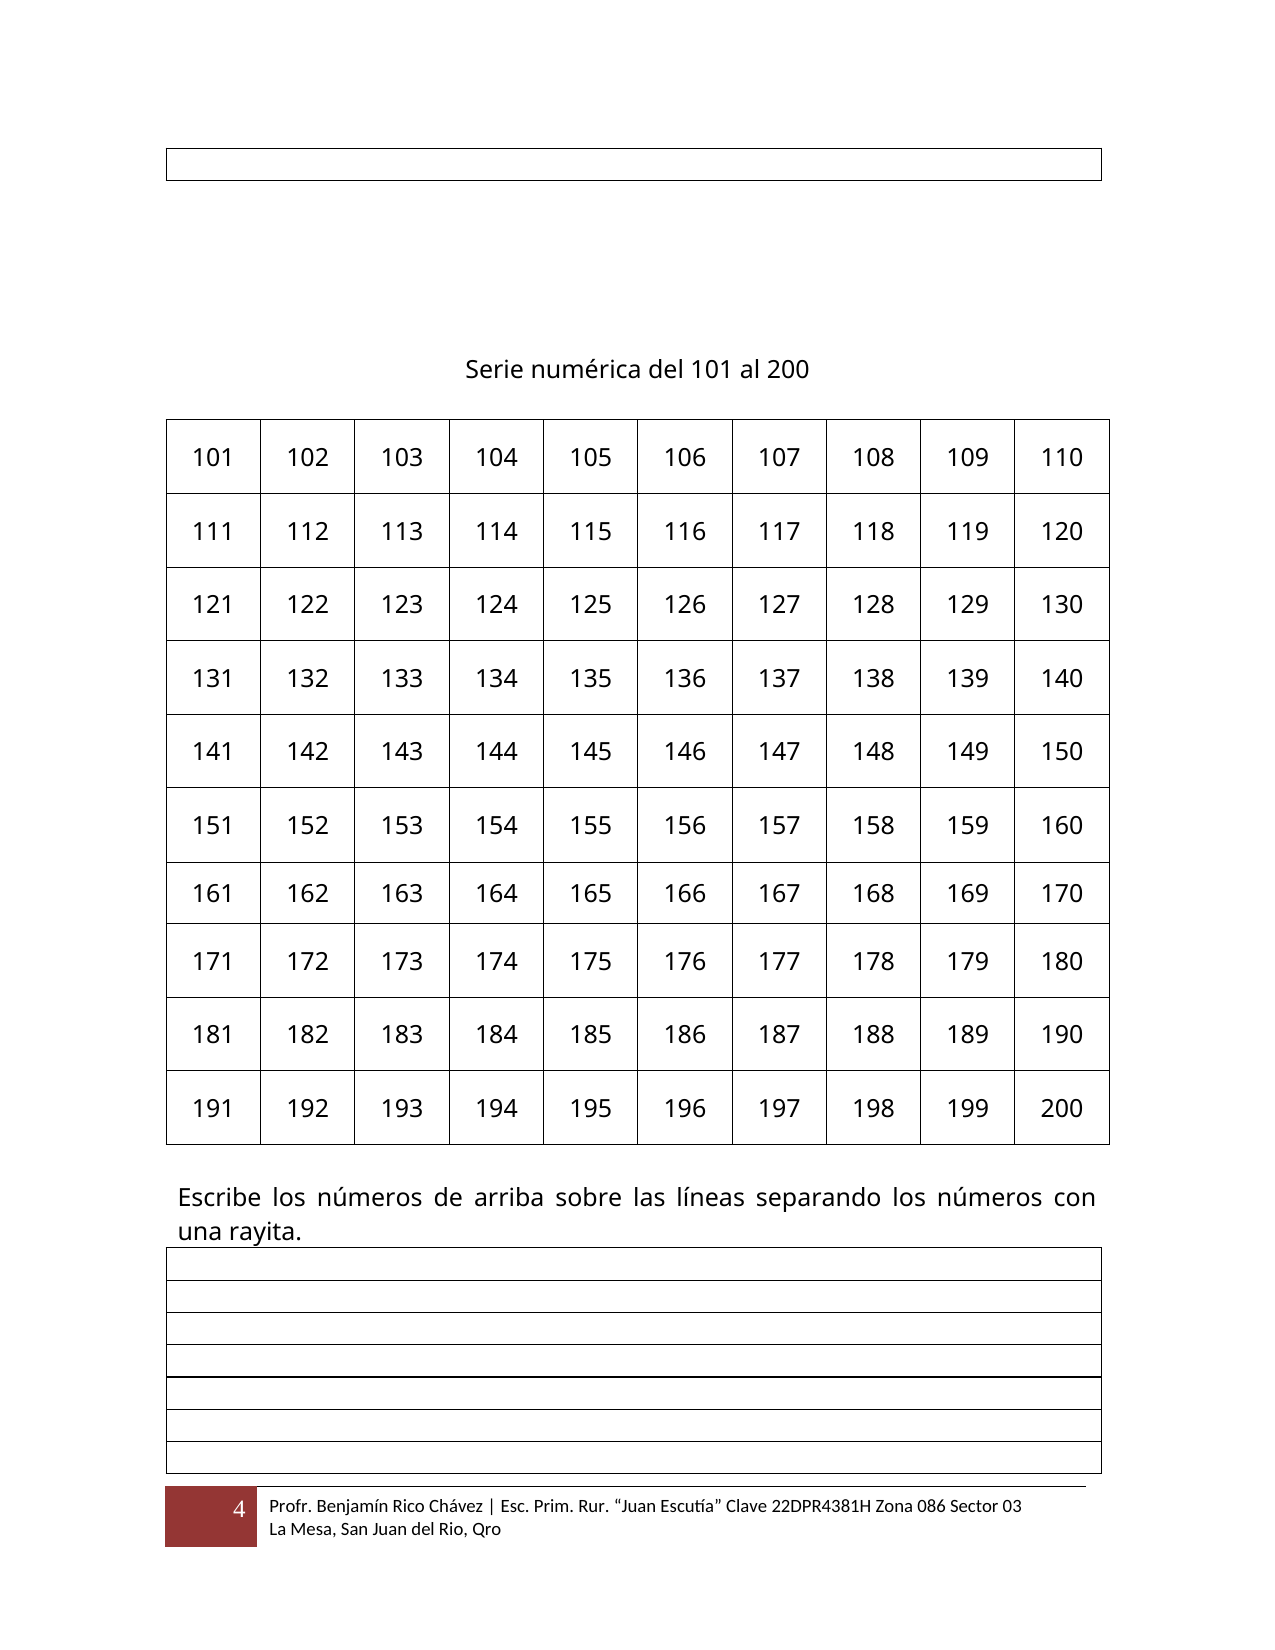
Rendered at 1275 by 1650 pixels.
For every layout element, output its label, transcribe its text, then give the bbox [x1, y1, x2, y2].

table_cell 121 [167, 568, 260, 640]
table_cell 136 [638, 641, 732, 714]
table_cell 197 [733, 1071, 826, 1144]
table_cell 192 [261, 1071, 354, 1144]
table_cell 124 [450, 568, 543, 640]
table_cell 116 [638, 494, 732, 567]
table_cell 163 [355, 863, 449, 923]
table_cell 169 [921, 863, 1014, 923]
table_cell 150 [1015, 715, 1109, 787]
table_cell 114 [450, 494, 543, 567]
table_cell 144 [450, 715, 543, 787]
table_header 109 [921, 420, 1014, 493]
table_cell 199 [921, 1071, 1014, 1144]
table_cell 175 [544, 924, 637, 997]
table_header 105 [544, 420, 637, 493]
table_cell 161 [167, 863, 260, 923]
table_cell 172 [261, 924, 354, 997]
table_cell 156 [638, 788, 732, 862]
table_cell 135 [544, 641, 637, 714]
table_cell 180 [1015, 924, 1109, 997]
table_cell 183 [355, 998, 449, 1069]
table_cell 151 [167, 788, 260, 862]
table_cell 166 [638, 863, 732, 923]
table_cell 112 [261, 494, 354, 567]
table_cell 167 [733, 863, 826, 923]
table_cell 182 [261, 998, 354, 1069]
table_cell 148 [827, 715, 920, 787]
table_cell 155 [544, 788, 637, 862]
text Serie numérica del 101 al 200 [177, 351, 1098, 385]
table_cell 145 [544, 715, 637, 787]
table_cell 123 [355, 568, 449, 640]
table_cell 186 [638, 998, 732, 1069]
table_cell 127 [733, 568, 826, 640]
table_header [167, 1248, 1101, 1279]
table_cell 200 [1015, 1071, 1109, 1144]
table_cell 190 [1015, 998, 1109, 1069]
table_cell 128 [827, 568, 920, 640]
table_cell 159 [921, 788, 1014, 862]
table_header 101 [167, 420, 260, 493]
table_cell 131 [167, 641, 260, 714]
table_cell 125 [544, 568, 637, 640]
table_cell [167, 1345, 1101, 1376]
table_cell 120 [1015, 494, 1109, 567]
table_cell 164 [450, 863, 543, 923]
table_cell 176 [638, 924, 732, 997]
table_cell 142 [261, 715, 354, 787]
table_cell 137 [733, 641, 826, 714]
table_cell 146 [638, 715, 732, 787]
table_cell 185 [544, 998, 637, 1069]
table_cell 171 [167, 924, 260, 997]
table_cell 179 [921, 924, 1014, 997]
table_header 104 [450, 420, 543, 493]
table_cell 140 [1015, 641, 1109, 714]
table_cell 154 [450, 788, 543, 862]
table_cell 198 [827, 1071, 920, 1144]
table_cell 149 [921, 715, 1014, 787]
table_cell 134 [450, 641, 543, 714]
table_cell 177 [733, 924, 826, 997]
table_cell 122 [261, 568, 354, 640]
table_cell 119 [921, 494, 1014, 567]
text Escribe los números de arriba sobre las líneas separando los números con una rayita. [177, 1179, 1098, 1247]
table_cell 181 [167, 998, 260, 1069]
table_cell 143 [355, 715, 449, 787]
table_cell 132 [261, 641, 354, 714]
table_cell 111 [167, 494, 260, 567]
table_cell [167, 1410, 1101, 1441]
table_cell 141 [167, 715, 260, 787]
table_cell 152 [261, 788, 354, 862]
table_cell 184 [450, 998, 543, 1069]
table_cell 138 [827, 641, 920, 714]
table_cell 188 [827, 998, 920, 1069]
table_cell 118 [827, 494, 920, 567]
table_cell 115 [544, 494, 637, 567]
table_cell 153 [355, 788, 449, 862]
table_cell 139 [921, 641, 1014, 714]
table_cell 133 [355, 641, 449, 714]
table_cell 174 [450, 924, 543, 997]
table_header 110 [1015, 420, 1109, 493]
table_cell [167, 1378, 1101, 1409]
table_cell 196 [638, 1071, 732, 1144]
table_cell 130 [1015, 568, 1109, 640]
table_cell 162 [261, 863, 354, 923]
table_cell 117 [733, 494, 826, 567]
table_cell 194 [450, 1071, 543, 1144]
table_cell 129 [921, 568, 1014, 640]
table_cell 126 [638, 568, 732, 640]
table_cell 189 [921, 998, 1014, 1069]
table_cell 165 [544, 863, 637, 923]
table_header 108 [827, 420, 920, 493]
table_header 102 [261, 420, 354, 493]
table_cell [167, 1281, 1101, 1312]
table_cell 113 [355, 494, 449, 567]
table_cell [167, 149, 1101, 180]
table_cell [167, 1442, 1101, 1473]
table_cell 168 [827, 863, 920, 923]
table_cell 173 [355, 924, 449, 997]
table_cell 158 [827, 788, 920, 862]
table_header 107 [733, 420, 826, 493]
table_cell 157 [733, 788, 826, 862]
table_cell 193 [355, 1071, 449, 1144]
table_cell 187 [733, 998, 826, 1069]
table_header 106 [638, 420, 732, 493]
table_cell 170 [1015, 863, 1109, 923]
table_header 103 [355, 420, 449, 493]
table_cell 160 [1015, 788, 1109, 862]
table_cell [167, 1313, 1101, 1344]
table_cell 147 [733, 715, 826, 787]
table_cell 191 [167, 1071, 260, 1144]
table_cell 178 [827, 924, 920, 997]
table_cell 195 [544, 1071, 637, 1144]
